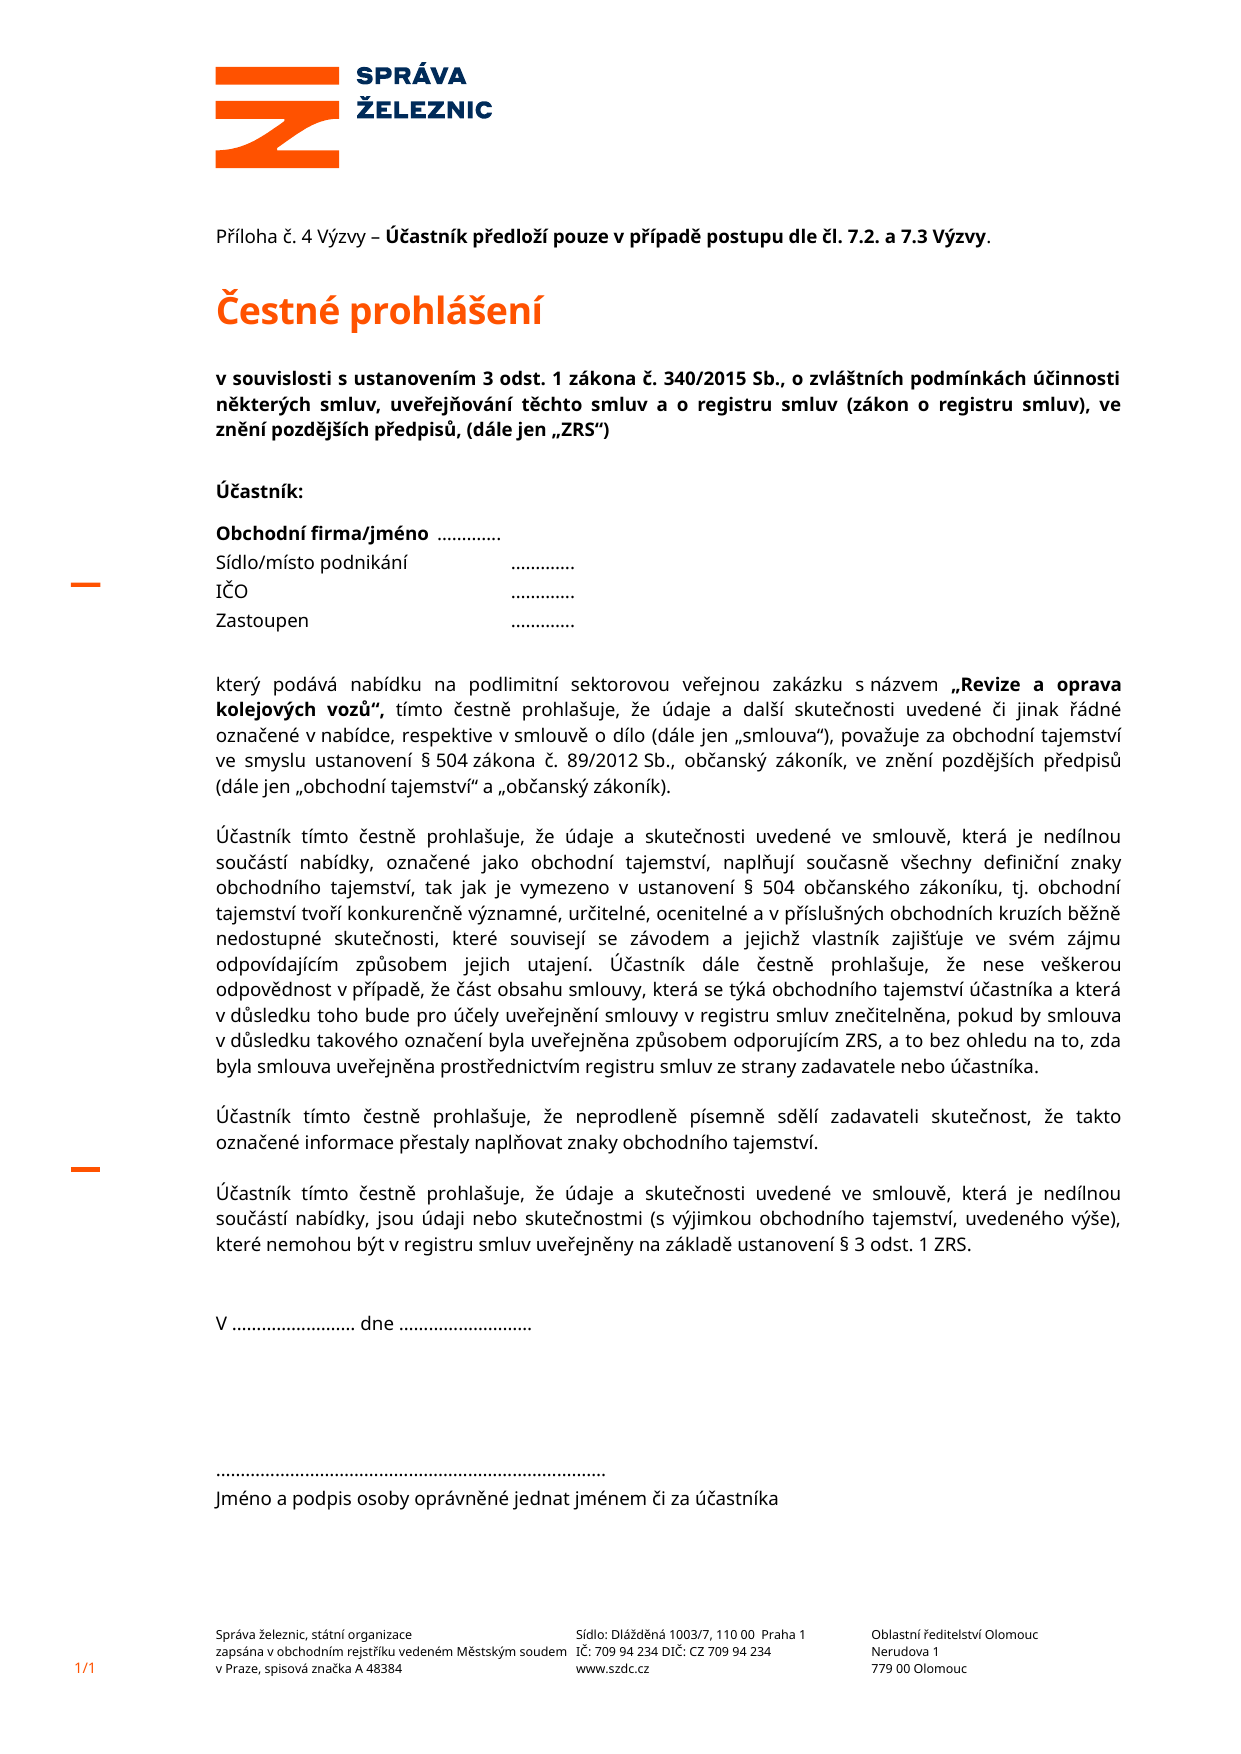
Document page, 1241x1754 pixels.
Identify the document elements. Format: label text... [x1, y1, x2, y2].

text IČO …………. [216, 575, 1122, 604]
text v souvislosti s ustanovením 3 odst. 1 zákona č. 340/2015 Sb., o zvláštních podmínkách účinnosti některých smluv, uveřejňování těchto smluv a o registru smluv (zákon o registru smluv), ve znění pozdějších předpisů, (dále jen „ZRS“) [216, 365, 1122, 442]
text Příloha č. 4 Výzvy – Účastník předloží pouze v případě postupu dle čl. 7.2. a 7.3 Výzvy. [216, 223, 1122, 248]
text Obchodní firma/jméno …………. [216, 517, 1122, 546]
text Jméno a podpis osoby oprávněné jednat jménem či za účastníka [216, 1482, 1121, 1511]
text Účastník tímto čestně prohlašuje, že údaje a skutečnosti uvedené ve smlouvě, která je nedílnou součástí nabídky, jsou údaji nebo skutečnostmi (s výjimkou obchodního tajemství, uvedeného výše), které nemohou být v registru smluv uveřejněny na základě ustanovení § 3 odst. 1 ZRS. [216, 1180, 1122, 1256]
text Sídlo/místo podnikání …………. [216, 546, 1122, 575]
text Zastoupen …………. [216, 604, 1122, 633]
text který podává nabídku na podlimitní sektorovou veřejnou zakázku s názvem „Revize a oprava kolejových vozů“, tímto čestně prohlašuje, že údaje a další skutečnosti uvedené či jinak řádné označené v nabídce, respektive v smlouvě o dílo (dále jen „smlouva“), považuje za obchodní tajemství ve smyslu ustanovení § 504 zákona č. 89/2012 Sb., občanský zákoník, ve znění pozdějších předpisů (dále jen „obchodní tajemství“ a „občanský zákoník). [216, 671, 1122, 799]
text V ………………….… dne ……………………… [216, 1307, 1121, 1336]
subtitle Čestné prohlášení [216, 284, 1122, 335]
text Účastník: [216, 474, 1122, 505]
text Účastník tímto čestně prohlašuje, že údaje a skutečnosti uvedené ve smlouvě, která je nedílnou součástí nabídky, označené jako obchodní tajemství, naplňují současně všechny definiční znaky obchodního tajemství, tak jak je vymezeno v ustanovení § 504 občanského zákoníku, tj. obchodní tajemství tvoří konkurenčně významné, určitelné, ocenitelné a v příslušných obchodních kruzích běžně nedostupné skutečnosti, které souvisejí se závodem a jejichž vlastník zajišťuje ve svém zájmu odpovídajícím způsobem jejich utajení. Účastník dále čestně prohlašuje, že nese veškerou odpovědnost v případě, že část obsahu smlouvy, která se týká obchodního tajemství účastníka a která v důsledku toho bude pro účely uveřejnění smlouvy v registru smluv znečitelněna, pokud by smlouva v důsledku takového označení byla uveřejněna způsobem odporujícím ZRS, a to bez ohledu na to, zda byla smlouva uveřejněna prostřednictvím registru smluv ze strany zadavatele nebo účastníka. [216, 824, 1122, 1079]
text Účastník tímto čestně prohlašuje, že neprodleně písemně sdělí zadavateli skutečnost, že takto označené informace přestaly naplňovat znaky obchodního tajemství. [216, 1104, 1122, 1155]
text ……………………………………………………………………. [216, 1453, 1121, 1482]
